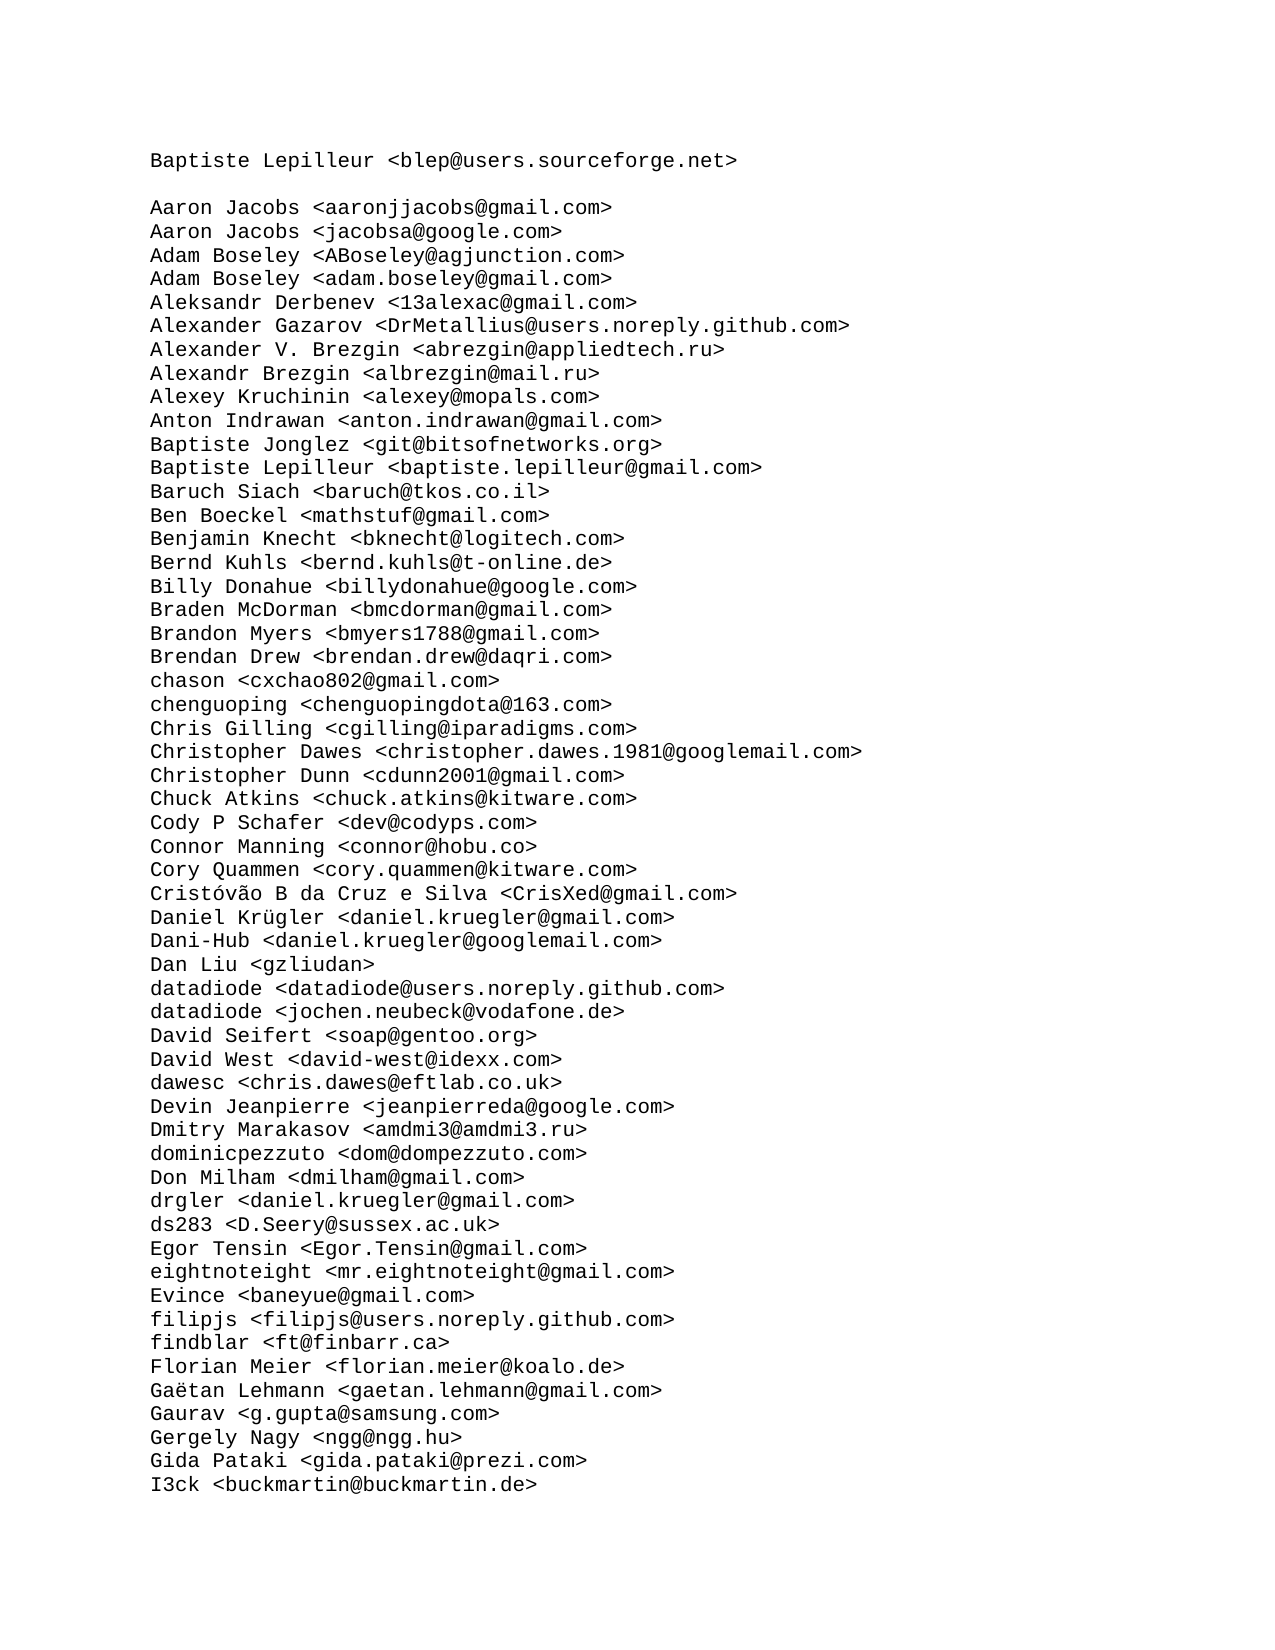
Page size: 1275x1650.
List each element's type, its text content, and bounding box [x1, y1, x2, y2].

text Cody P Schafer <dev@codyps.com> [150, 812, 1125, 836]
text Alexey Kruchinin <alexey@mopals.com> [150, 386, 1125, 410]
text Cristóvão B da Cruz e Silva <CrisXed@gmail.com> [150, 883, 1125, 907]
text drgler <daniel.kruegler@gmail.com> [150, 1190, 1125, 1214]
text Evince <baneyue@gmail.com> [150, 1285, 1125, 1309]
text datadiode <datadiode@users.noreply.github.com> [150, 978, 1125, 1001]
text dominicpezzuto <dom@dompezzuto.com> [150, 1143, 1125, 1167]
text Dan Liu <gzliudan> [150, 954, 1125, 978]
text Baptiste Jonglez <git@bitsofnetworks.org> [150, 434, 1125, 457]
text Baruch Siach <baruch@tkos.co.il> [150, 481, 1125, 505]
text Egor Tensin <Egor.Tensin@gmail.com> [150, 1238, 1125, 1261]
text filipjs <filipjs@users.noreply.github.com> [150, 1309, 1125, 1332]
text Connor Manning <connor@hobu.co> [150, 836, 1125, 859]
text Alexander V. Brezgin <abrezgin@appliedtech.ru> [150, 339, 1125, 363]
text Billy Donahue <billydonahue@google.com> [150, 576, 1125, 599]
text dawesc <chris.dawes@eftlab.co.uk> [150, 1072, 1125, 1096]
text chason <cxchao802@gmail.com> [150, 670, 1125, 694]
text Daniel Krügler <daniel.kruegler@gmail.com> [150, 907, 1125, 930]
text Gaurav <g.gupta@samsung.com> [150, 1403, 1125, 1427]
text Devin Jeanpierre <jeanpierreda@google.com> [150, 1096, 1125, 1119]
text ds283 <D.Seery@sussex.ac.uk> [150, 1214, 1125, 1238]
text Chris Gilling <cgilling@iparadigms.com> [150, 717, 1125, 741]
text Chuck Atkins <chuck.atkins@kitware.com> [150, 788, 1125, 812]
text David Seifert <soap@gentoo.org> [150, 1025, 1125, 1048]
text Aaron Jacobs <jacobsa@google.com> [150, 221, 1125, 244]
text Adam Boseley <ABoseley@agjunction.com> [150, 244, 1125, 268]
text findblar <ft@finbarr.ca> [150, 1332, 1125, 1356]
text Ben Boeckel <mathstuf@gmail.com> [150, 505, 1125, 528]
text Don Milham <dmilham@gmail.com> [150, 1167, 1125, 1190]
text Braden McDorman <bmcdorman@gmail.com> [150, 599, 1125, 623]
text Adam Boseley <adam.boseley@gmail.com> [150, 268, 1125, 292]
text Cory Quammen <cory.quammen@kitware.com> [150, 859, 1125, 883]
text Christopher Dawes <christopher.dawes.1981@googlemail.com> [150, 741, 1125, 765]
text David West <david-west@idexx.com> [150, 1048, 1125, 1072]
text Dani-Hub <daniel.kruegler@googlemail.com> [150, 930, 1125, 954]
text Gida Pataki <gida.pataki@prezi.com> [150, 1451, 1125, 1474]
text Aleksandr Derbenev <13alexac@gmail.com> [150, 292, 1125, 316]
text Alexander Gazarov <DrMetallius@users.noreply.github.com> [150, 316, 1125, 339]
text I3ck <buckmartin@buckmartin.de> [150, 1474, 1125, 1498]
text Florian Meier <florian.meier@koalo.de> [150, 1356, 1125, 1379]
text Baptiste Lepilleur <blep@users.sourceforge.net> [150, 150, 1125, 174]
text Gergely Nagy <ngg@ngg.hu> [150, 1427, 1125, 1451]
text Baptiste Lepilleur <baptiste.lepilleur@gmail.com> [150, 457, 1125, 481]
text Brandon Myers <bmyers1788@gmail.com> [150, 623, 1125, 647]
text eightnoteight <mr.eightnoteight@gmail.com> [150, 1261, 1125, 1285]
text Benjamin Knecht <bknecht@logitech.com> [150, 528, 1125, 552]
text datadiode <jochen.neubeck@vodafone.de> [150, 1001, 1125, 1025]
text Christopher Dunn <cdunn2001@gmail.com> [150, 765, 1125, 788]
text Aaron Jacobs <aaronjjacobs@gmail.com> [150, 197, 1125, 221]
text Brendan Drew <brendan.drew@daqri.com> [150, 647, 1125, 670]
text Gaëtan Lehmann <gaetan.lehmann@gmail.com> [150, 1379, 1125, 1403]
text Anton Indrawan <anton.indrawan@gmail.com> [150, 410, 1125, 434]
text Dmitry Marakasov <amdmi3@amdmi3.ru> [150, 1119, 1125, 1143]
text Alexandr Brezgin <albrezgin@mail.ru> [150, 363, 1125, 386]
text chenguoping <chenguopingdota@163.com> [150, 694, 1125, 717]
text Bernd Kuhls <bernd.kuhls@t-online.de> [150, 552, 1125, 576]
